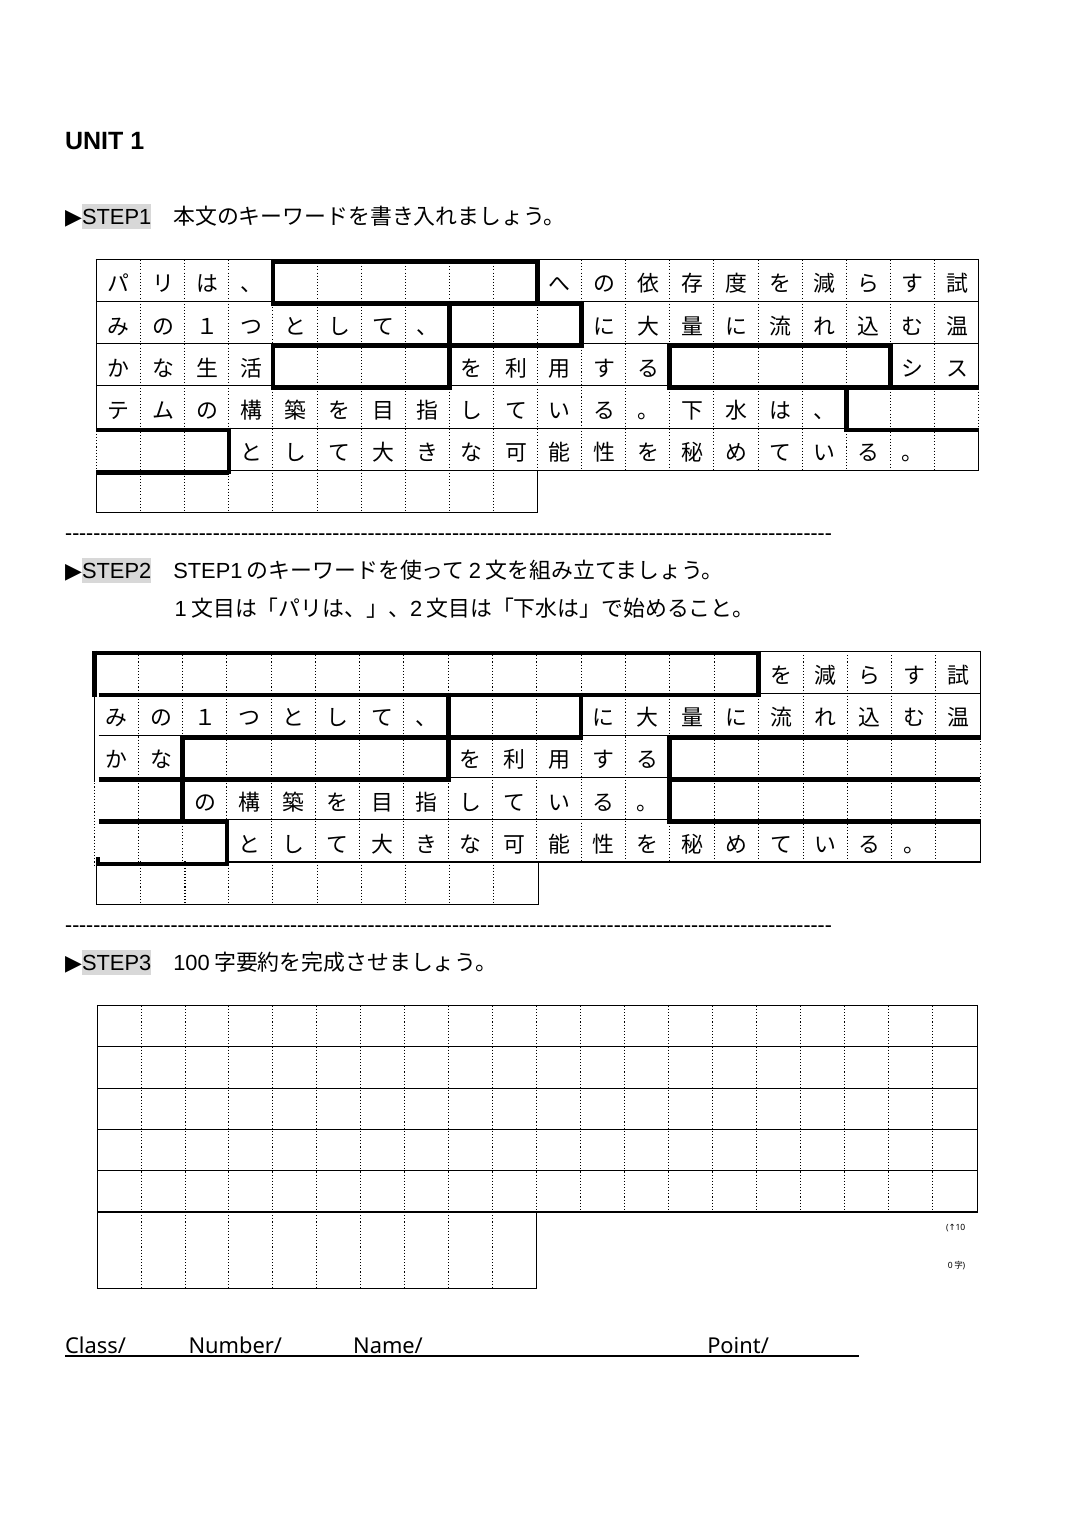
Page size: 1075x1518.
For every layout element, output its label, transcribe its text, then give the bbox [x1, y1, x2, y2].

table_cell 温 [936, 694, 980, 735]
table_cell き [405, 429, 449, 470]
table_cell て [758, 429, 802, 470]
table_cell 大 [626, 302, 670, 343]
table_cell し [449, 386, 493, 428]
table_cell [892, 740, 936, 777]
table_cell [936, 824, 980, 861]
table_cell し [271, 820, 315, 861]
table_cell [229, 1213, 273, 1287]
table_cell [848, 782, 892, 819]
text ▶STEP1 本文のキーワードを書き入れましょう。 [65, 196, 1010, 234]
table_cell て [494, 386, 537, 428]
table_cell [846, 348, 888, 385]
table_cell [802, 348, 846, 385]
table_cell [141, 1171, 185, 1211]
table_cell [800, 1213, 844, 1287]
table_cell [493, 1213, 536, 1287]
table_cell [537, 697, 579, 735]
table_cell [273, 1213, 317, 1287]
table_cell る [581, 778, 625, 819]
table_cell る [626, 344, 667, 385]
table_cell に [583, 697, 625, 735]
table_cell て [360, 697, 404, 735]
table_header ら [848, 652, 892, 693]
table_header [537, 655, 581, 693]
table_header [581, 1006, 624, 1046]
table_cell の [141, 302, 184, 343]
table_cell [227, 740, 271, 777]
table_cell [273, 1089, 317, 1129]
table_cell し [448, 778, 492, 819]
table_cell 込 [846, 302, 890, 343]
table_header [493, 1006, 537, 1046]
table_cell を [626, 429, 670, 470]
table_cell む [892, 694, 936, 735]
table_cell [713, 1130, 756, 1170]
table_header [448, 655, 492, 693]
table_cell [97, 475, 141, 512]
table_cell 目 [360, 782, 404, 819]
table_header [714, 655, 756, 693]
table_cell る [848, 824, 892, 861]
table_cell [97, 866, 141, 904]
table_cell か [95, 735, 138, 777]
table_header [713, 1006, 756, 1046]
table_header [139, 655, 183, 693]
table_cell [581, 1213, 624, 1287]
table_cell [405, 1130, 449, 1170]
table_cell 目 [361, 390, 405, 428]
table_cell [581, 1130, 624, 1170]
table_cell [888, 1047, 932, 1087]
table_header 存 [670, 260, 714, 301]
table_cell [932, 1171, 977, 1211]
table_cell 利 [493, 740, 537, 777]
table_cell て [315, 820, 360, 861]
table_cell 築 [271, 782, 315, 819]
table_header [229, 1006, 273, 1046]
table_cell 下 [670, 390, 714, 428]
table_header リ [141, 260, 184, 301]
text ------------------------------------------------------------------------------------------------------------- [65, 513, 1010, 551]
table_cell [317, 1089, 361, 1129]
table_cell [626, 471, 670, 512]
table_cell [713, 1089, 756, 1129]
table_header パ [97, 260, 141, 301]
table_cell [361, 1130, 405, 1170]
table_header [537, 1006, 581, 1046]
table_header [669, 1006, 712, 1046]
table_header [449, 1006, 493, 1046]
table_cell [185, 740, 227, 777]
table_cell [98, 1130, 141, 1170]
table_cell な [141, 344, 184, 385]
table_cell [493, 697, 537, 735]
table_cell [96, 432, 141, 470]
table_cell [141, 1213, 185, 1287]
table_cell [936, 740, 980, 777]
table_cell [449, 1047, 493, 1087]
table_cell [405, 1213, 449, 1287]
table_header す [890, 260, 934, 301]
table_cell [844, 1171, 888, 1211]
table_cell [625, 1213, 668, 1287]
table_cell [185, 1213, 229, 1287]
table_cell [317, 348, 361, 385]
table_cell 能 [537, 820, 581, 861]
table_header [581, 655, 625, 693]
table_cell し [273, 429, 317, 470]
table_cell [537, 1089, 581, 1129]
table_cell シ [893, 344, 934, 385]
table_cell 流 [758, 302, 802, 343]
table_cell [449, 1089, 493, 1129]
table_header 試 [936, 652, 980, 693]
table_cell [890, 390, 934, 428]
table_cell [715, 863, 759, 904]
table_cell [141, 1130, 185, 1170]
table_cell [849, 390, 890, 428]
table_cell [317, 1213, 361, 1287]
table_cell [98, 1089, 141, 1129]
table_cell [315, 740, 360, 777]
table_header [275, 264, 317, 301]
table_cell [669, 1171, 712, 1211]
table_cell [273, 1047, 317, 1087]
table_cell [803, 782, 847, 819]
table_header [361, 264, 405, 301]
table_header ら [846, 260, 890, 301]
table_cell [141, 1047, 185, 1087]
table_cell [185, 432, 227, 470]
table_cell [581, 1089, 624, 1129]
table_cell [800, 1089, 844, 1129]
table_cell み [97, 302, 141, 343]
table_cell [932, 1130, 977, 1170]
table_cell の [139, 697, 183, 735]
table_cell と [229, 820, 271, 861]
table_cell 大 [361, 429, 405, 470]
table_cell [670, 471, 714, 512]
table_cell 用 [537, 740, 581, 777]
table_cell [936, 782, 980, 819]
table_cell [714, 740, 758, 777]
table_cell [317, 471, 361, 512]
table_cell [450, 863, 494, 904]
table_cell [625, 1171, 668, 1211]
table_cell [273, 471, 317, 512]
table_header を [758, 260, 802, 301]
table_cell [451, 697, 492, 735]
table_cell [936, 863, 980, 904]
table_cell [229, 863, 273, 904]
table_cell [229, 471, 273, 512]
table_cell [714, 348, 758, 385]
table_cell 。 [625, 778, 667, 819]
table_cell [582, 863, 626, 904]
table_cell [713, 1047, 756, 1087]
table_cell に [714, 302, 758, 343]
table_cell い [803, 824, 847, 861]
table_cell [581, 1171, 624, 1211]
table_cell て [493, 778, 537, 819]
table_cell [141, 432, 184, 470]
table_cell [449, 1171, 493, 1211]
table_cell を [451, 740, 492, 777]
table_cell と [231, 429, 273, 470]
table_cell [669, 1089, 712, 1129]
table_cell [185, 475, 229, 512]
table_cell 可 [493, 820, 537, 861]
table_cell [669, 1213, 712, 1287]
table_header [405, 264, 449, 301]
table_cell 。 [892, 824, 936, 861]
table_header 、 [229, 260, 271, 301]
table_cell し [317, 306, 361, 343]
text UNIT 1 [65, 121, 1010, 159]
table_header [625, 655, 670, 693]
table_cell [361, 1171, 405, 1211]
table_cell [185, 866, 229, 904]
table_header す [892, 652, 936, 693]
table_cell [493, 1130, 537, 1170]
table_cell [892, 782, 936, 819]
table_cell 性 [581, 820, 625, 861]
table_cell [844, 1213, 888, 1287]
table_cell (↑100字) [932, 1213, 976, 1287]
table_cell [361, 863, 405, 904]
table_cell [756, 1213, 800, 1287]
table_cell [317, 863, 361, 904]
table_header [844, 1006, 888, 1046]
table_cell [229, 1171, 273, 1211]
table_cell 温 [935, 302, 978, 343]
table_cell [892, 863, 936, 904]
table_cell 大 [360, 820, 404, 861]
table_cell [139, 782, 180, 819]
table_cell [94, 777, 138, 819]
table_cell を [315, 782, 360, 819]
table_cell て [758, 824, 803, 861]
table_cell し [315, 697, 360, 735]
table_cell 生 [185, 344, 229, 385]
table_cell [538, 471, 582, 512]
table_cell を [625, 820, 670, 861]
table_cell の [185, 386, 229, 428]
table_cell [625, 1130, 668, 1170]
table_cell [803, 740, 847, 777]
table_header [404, 655, 448, 693]
table_cell [625, 1047, 668, 1087]
table_cell [404, 740, 446, 777]
table_cell [185, 1047, 229, 1087]
table_cell [94, 819, 138, 861]
table_cell [405, 471, 449, 512]
table_cell [888, 1171, 932, 1211]
table_header [271, 655, 315, 693]
table_cell [229, 1130, 273, 1170]
table_cell 指 [405, 390, 449, 428]
table_cell [800, 1171, 844, 1211]
table_cell [714, 471, 758, 512]
table_cell 込 [848, 694, 892, 735]
table_cell [449, 1213, 493, 1287]
table_cell [582, 471, 626, 512]
table_cell [98, 1171, 141, 1211]
table_cell [405, 1089, 449, 1129]
table_cell つ [229, 302, 273, 343]
table_cell 大 [625, 697, 670, 735]
table_cell [581, 1047, 624, 1087]
table_cell [493, 1047, 537, 1087]
table_cell 利 [494, 348, 537, 385]
table_cell [888, 1089, 932, 1129]
table_cell る [625, 736, 667, 777]
table_cell と [273, 306, 317, 343]
table_cell [537, 1213, 581, 1287]
table_header [98, 1006, 141, 1046]
table_cell つ [227, 697, 271, 735]
table_header [625, 1006, 668, 1046]
table_cell [317, 1047, 361, 1087]
table_cell [452, 306, 493, 343]
table_cell [758, 348, 802, 385]
table_header 依 [626, 260, 670, 301]
table_cell [494, 306, 537, 343]
table_cell [317, 1171, 361, 1211]
table_header 減 [803, 652, 847, 693]
table_cell 水 [714, 390, 758, 428]
table_cell て [317, 429, 361, 470]
table_cell [714, 782, 758, 819]
table_header [315, 655, 360, 693]
table_cell [449, 471, 493, 512]
table_cell [935, 432, 978, 470]
table_cell め [714, 429, 758, 470]
table_cell す [582, 344, 626, 385]
table_header [360, 655, 404, 693]
table_cell [935, 390, 979, 428]
table_cell む [890, 302, 934, 343]
table_cell [935, 471, 979, 512]
table_cell 。 [890, 432, 934, 470]
table_cell [185, 1130, 229, 1170]
table_cell 築 [273, 390, 317, 428]
table_cell [671, 863, 715, 904]
table_cell [625, 1089, 668, 1129]
table_cell [317, 1130, 361, 1170]
table_cell [493, 1171, 537, 1211]
table_cell [98, 1213, 141, 1287]
table_header [317, 264, 361, 301]
table_cell 量 [670, 302, 714, 343]
table_cell い [537, 778, 581, 819]
table_header [185, 1006, 229, 1046]
table_header [405, 1006, 449, 1046]
table_cell [758, 740, 803, 777]
table_header へ [540, 260, 582, 301]
table_cell [361, 1089, 405, 1129]
table_cell る [582, 386, 626, 428]
table_cell き [404, 820, 448, 861]
table_cell は [758, 390, 802, 428]
table_cell [626, 863, 671, 904]
table_header [756, 1006, 800, 1046]
table_header 試 [935, 260, 978, 301]
table_cell [672, 782, 714, 819]
table_header の [582, 260, 626, 301]
table_cell [139, 824, 183, 861]
table_cell 秘 [670, 429, 714, 470]
table_cell 、 [404, 697, 446, 735]
table_header は [185, 260, 229, 301]
text 1文目は「パリは、」、2文目は「下水は」で始めること。 [65, 588, 1010, 626]
table_cell [848, 740, 892, 777]
table_cell １ [183, 697, 227, 735]
table_cell [848, 863, 892, 904]
table_cell す [581, 736, 625, 777]
text Class/ Number/ Name/ Point/ [65, 1326, 1010, 1363]
table_cell [537, 1130, 581, 1170]
table_cell [405, 1171, 449, 1211]
table_cell ス [935, 344, 978, 385]
table_cell [360, 740, 404, 777]
table_cell め [714, 824, 758, 861]
table_cell [713, 1213, 756, 1287]
table_cell [271, 740, 315, 777]
table_cell な [139, 736, 180, 777]
table_cell を [317, 390, 361, 428]
table_cell [537, 1047, 581, 1087]
table_cell [361, 348, 405, 385]
table_header [97, 655, 138, 693]
table_cell 流 [758, 694, 803, 735]
table_header を [761, 652, 803, 693]
table_cell [844, 1130, 888, 1170]
table_cell [275, 348, 317, 385]
table_cell [494, 863, 538, 904]
table_cell [141, 1089, 185, 1129]
table_cell に [584, 302, 626, 343]
table_header 減 [802, 260, 846, 301]
table_cell [800, 1130, 844, 1170]
table_cell [273, 863, 317, 904]
table_cell [273, 1130, 317, 1170]
table_cell 活 [229, 344, 271, 385]
table_cell [759, 863, 803, 904]
table_cell れ [803, 694, 847, 735]
table_cell 用 [538, 348, 582, 385]
table_header [932, 1006, 977, 1046]
table_cell [800, 1047, 844, 1087]
table_cell ム [141, 386, 184, 428]
table_header [449, 264, 493, 301]
table_cell れ [802, 302, 846, 343]
table_cell て [361, 306, 405, 343]
table_cell [273, 1171, 317, 1211]
table_cell [756, 1171, 800, 1211]
text ▶STEP3 100字要約を完成させましょう。 [65, 942, 1010, 980]
table_header 度 [714, 260, 758, 301]
table_header [183, 655, 227, 693]
table_cell [361, 1047, 405, 1087]
table_cell か [97, 344, 141, 385]
table_cell [539, 863, 582, 904]
table_header [494, 264, 535, 301]
table_cell [537, 1171, 581, 1211]
table_cell 構 [229, 386, 273, 428]
table_cell [888, 1213, 932, 1287]
table_cell 構 [227, 782, 271, 819]
table_cell [844, 1089, 888, 1129]
table_cell [185, 1171, 229, 1211]
table_cell [493, 1089, 537, 1129]
table_cell [890, 471, 934, 512]
table_cell [844, 1047, 888, 1087]
table_cell [538, 306, 579, 343]
table_cell [141, 475, 184, 512]
table_cell る [846, 432, 890, 470]
table_cell い [802, 429, 846, 470]
text ▶STEP2 STEP1のキーワードを使って2文を組み立てましょう。 [65, 551, 1010, 588]
table_cell 性 [582, 429, 626, 470]
table_cell と [271, 697, 315, 735]
table_cell [141, 866, 185, 904]
table_cell な [449, 429, 493, 470]
table_cell [846, 471, 890, 512]
table_cell い [538, 386, 582, 428]
table_header [273, 1006, 317, 1046]
table_cell 指 [404, 782, 448, 819]
table_cell [494, 471, 537, 512]
table_cell 秘 [670, 824, 714, 861]
table_cell の [185, 782, 227, 819]
table_cell [756, 1047, 800, 1087]
table_cell [669, 1047, 712, 1087]
table_cell [98, 1047, 141, 1087]
table_cell [758, 782, 803, 819]
table_header [670, 655, 714, 693]
table_header [361, 1006, 405, 1046]
table_cell [932, 1089, 977, 1129]
table_header [800, 1006, 844, 1046]
table_header [141, 1006, 185, 1046]
table_cell [672, 348, 714, 385]
table_cell な [448, 820, 492, 861]
table_cell を [452, 348, 493, 385]
table_header [317, 1006, 361, 1046]
table_cell [932, 1047, 977, 1087]
table_header [493, 655, 537, 693]
text ------------------------------------------------------------------------------------------------------------- [65, 905, 1010, 942]
table_cell テ [97, 386, 141, 428]
table_cell 、 [802, 390, 844, 428]
table_cell [449, 1130, 493, 1170]
table_cell 能 [538, 429, 582, 470]
table_cell [756, 1130, 800, 1170]
table_cell 可 [494, 429, 537, 470]
table_header [888, 1006, 932, 1046]
table_header [227, 655, 271, 693]
table_cell [756, 1089, 800, 1129]
table_cell 、 [405, 306, 447, 343]
table_cell [802, 471, 846, 512]
table_cell [229, 1089, 273, 1129]
table_cell 。 [626, 386, 670, 428]
table_cell [185, 1089, 229, 1129]
table_cell に [714, 697, 758, 735]
table_cell [669, 1130, 712, 1170]
table_cell 量 [670, 697, 714, 735]
table_cell [361, 1213, 405, 1287]
table_cell [713, 1171, 756, 1211]
table_cell [405, 348, 447, 385]
table_cell [672, 740, 714, 777]
table_cell [803, 863, 847, 904]
table_cell み [95, 693, 138, 735]
table_cell [888, 1130, 932, 1170]
table_cell １ [185, 302, 229, 343]
table_cell [405, 863, 450, 904]
table_cell [361, 471, 405, 512]
table_cell [405, 1047, 449, 1087]
table_cell [758, 471, 802, 512]
table_cell [229, 1047, 273, 1087]
table_cell [183, 824, 225, 861]
